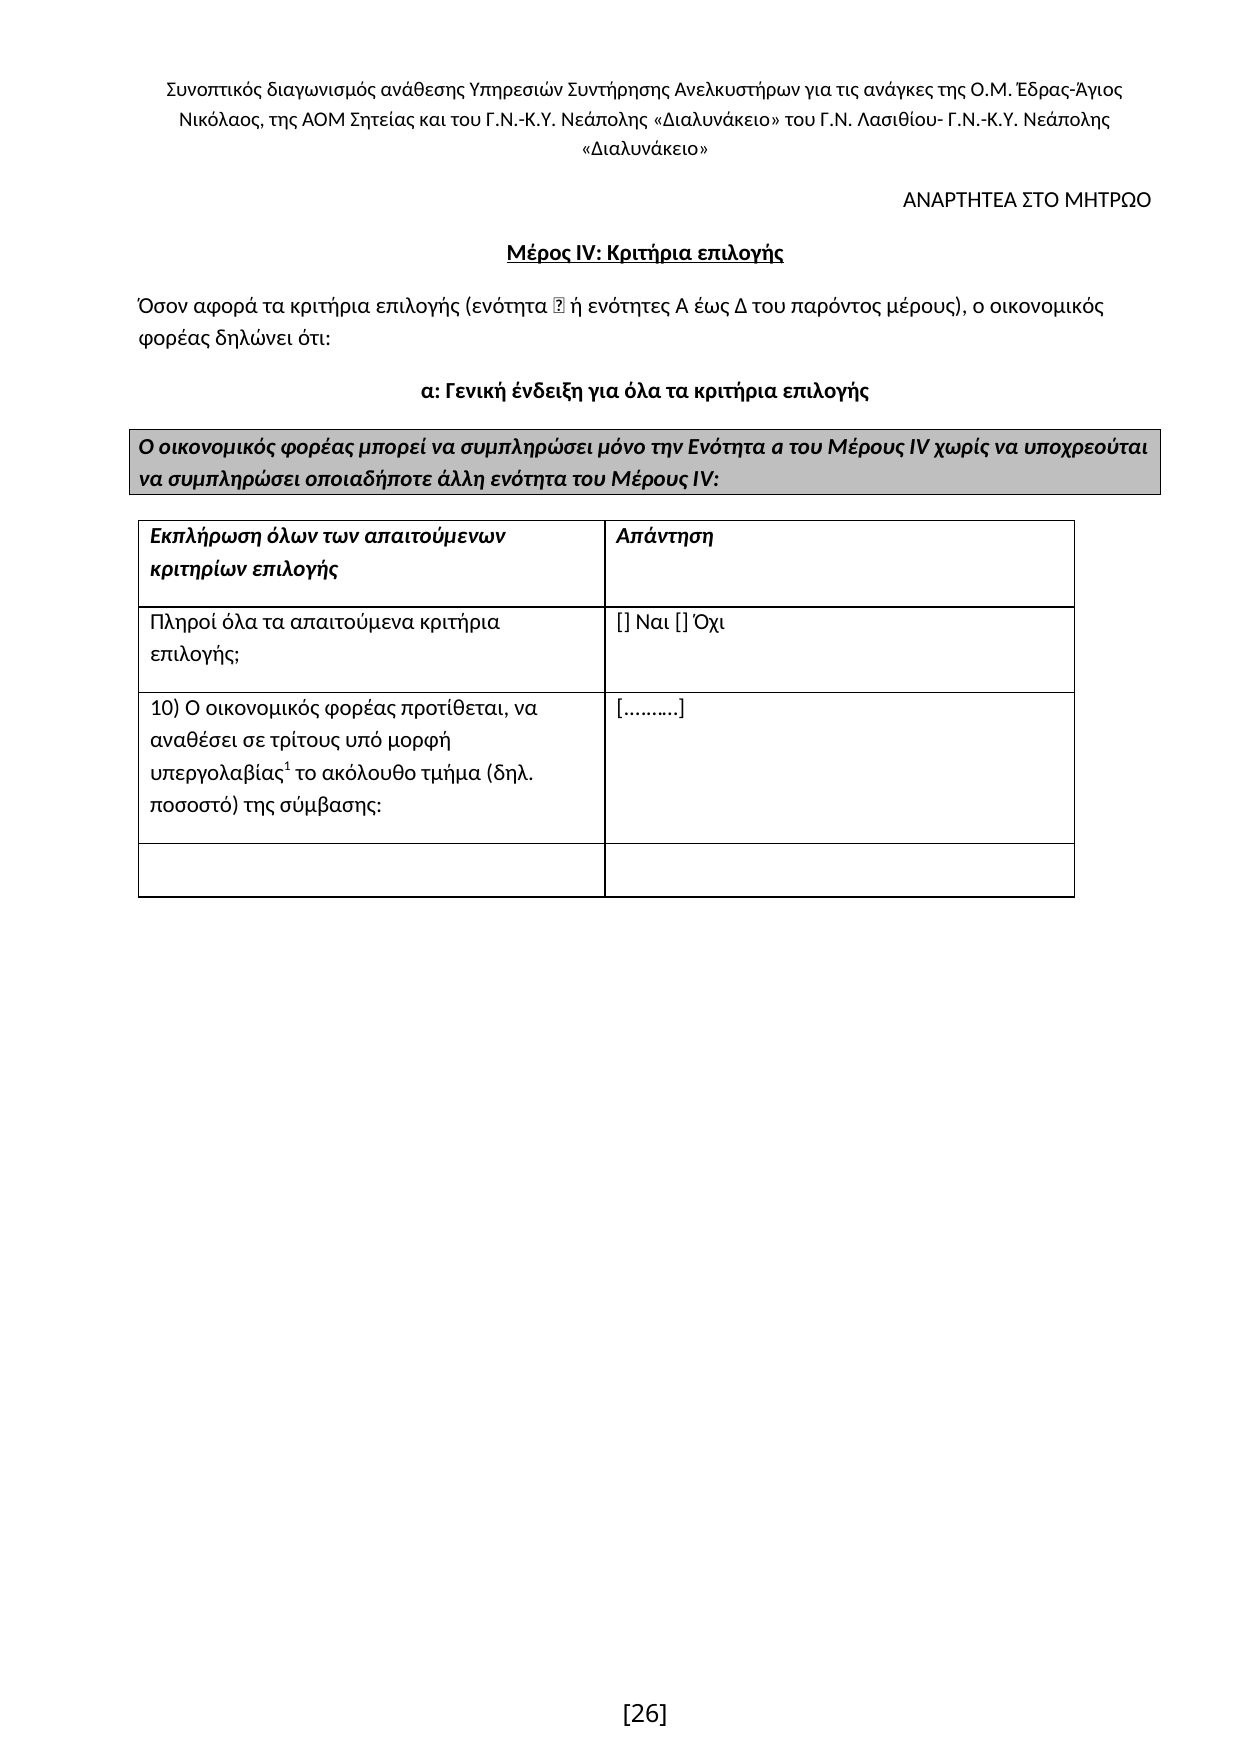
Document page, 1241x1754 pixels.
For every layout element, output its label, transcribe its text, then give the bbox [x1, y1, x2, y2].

table_cell 10) Ο οικονομικός φορέας προτίθεται, να αναθέσει σε τρίτους υπό μορφή υπεργολαβίας το ακόλουθο τμήμα (δηλ. ποσοστό) της σύμβασης: [139, 693, 604, 843]
table_cell [] Ναι [] Όχι [606, 608, 1074, 692]
table_cell Πληροί όλα τα απαιτούμενα κριτήρια επιλογής; [139, 608, 604, 692]
table_header Απάντηση [606, 521, 1074, 606]
text Μέρος IV: Κριτήρια επιλογής [138, 238, 1151, 266]
table_cell [139, 844, 604, 896]
table_header Εκπλήρωση όλων των απαιτούμενων κριτηρίων επιλογής [139, 521, 604, 606]
table_cell [....……] [606, 693, 1074, 843]
text Ο οικονομικός φορέας μπορεί να συμπληρώσει μόνο την Ενότητα a του Μέρους ΙV χωρίς να υποχρεούται να συμπληρώσει οποιαδήποτε άλλη ενότητα του Μέρους ΙV: [130, 430, 1160, 494]
text Όσον αφορά τα κριτήρια επιλογής (ενότητα  ή ενότητες Α έως Δ του παρόντος μέρους), ο οικονομικός φορέας δηλώνει ότι: [138, 291, 1151, 351]
text α: Γενική ένδειξη για όλα τα κριτήρια επιλογής [138, 376, 1151, 404]
table_cell [606, 844, 1074, 896]
